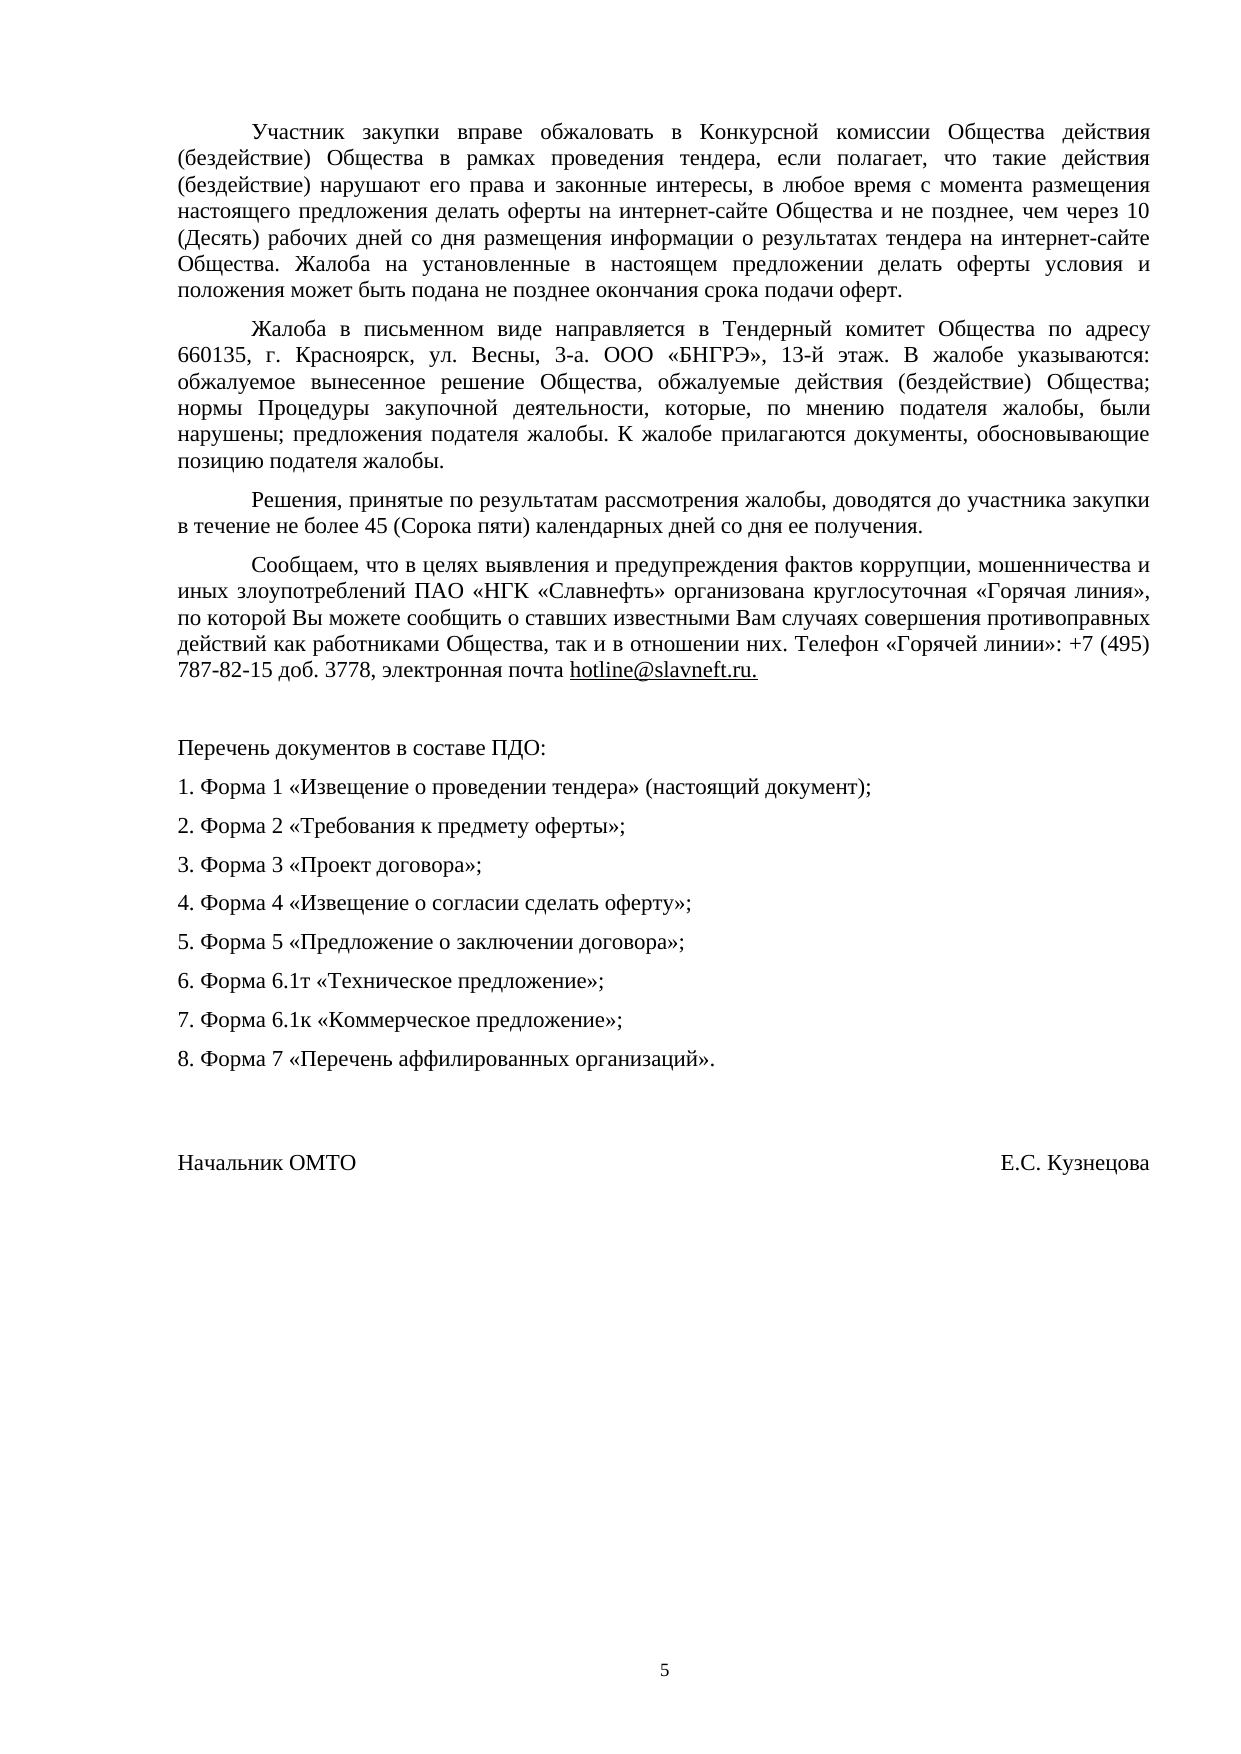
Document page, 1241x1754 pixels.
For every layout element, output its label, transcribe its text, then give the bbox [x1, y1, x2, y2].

text Перечень документов в составе ПДО: [177, 734, 1152, 760]
text Начальник ОМТО Е.С. Кузнецова [177, 1149, 1152, 1175]
text 5. Форма 5 «Предложение о заключении договора»; [177, 928, 1152, 955]
text 2. Форма 2 «Требования к предмету оферты»; [177, 812, 1152, 838]
text Жалоба в письменном виде направляется в Тендерный комитет Общества по адресу 660135, г. Красноярск, ул. Весны, 3-а. ООО «БНГРЭ», 13-й этаж. В жалобе указываются: обжалуемое вынесенное решение Общества, обжалуемые действия (бездействие) Общества; нормы Процедуры закупочной деятельности, которые, по мнению подателя жалобы, были нарушены; предложения подателя жалобы. К жалобе прилагаются документы, обосновывающие позицию подателя жалобы. [177, 315, 1152, 473]
text 7. Форма 6.1к «Коммерческое предложение»; [177, 1006, 1152, 1032]
text Решения, принятые по результатам рассмотрения жалобы, доводятся до участника закупки в течение не более 45 (Сорока пяти) календарных дней со дня ее получения. [177, 486, 1152, 538]
text 6. Форма 6.1т «Техническое предложение»; [177, 967, 1152, 993]
text Участник закупки вправе обжаловать в Конкурсной комиссии Общества действия (бездействие) Общества в рамках проведения тендера, если полагает, что такие действия (бездействие) нарушают его права и законные интересы, в любое время с момента размещения настоящего предложения делать оферты на интернет-сайте Общества и не позднее, чем через 10 (Десять) рабочих дней со дня размещения информации о результатах тендера на интернет-сайте Общества. Жалоба на установленные в настоящем предложении делать оферты условия и положения может быть подана не позднее окончания срока подачи оферт. [177, 118, 1152, 303]
text Сообщаем, что в целях выявления и предупреждения фактов коррупции, мошенничества и иных злоупотреблений ПАО «НГК «Славнефть» организована круглосуточная «Горячая линия», по которой Вы можете сообщить о ставших известными Вам случаях совершения противоправных действий как работниками Общества, так и в отношении них. Телефон «Горячей линии»: +7 (495) 787-82-15 доб. 3778, электронная почта hotline@slavneft.ru. [177, 551, 1152, 683]
text 8. Форма 7 «Перечень аффилированных организаций». [177, 1045, 1152, 1071]
text 1. Форма 1 «Извещение о проведении тендера» (настоящий документ); [177, 773, 1152, 799]
text 3. Форма 3 «Проект договора»; [177, 851, 1152, 877]
text 4. Форма 4 «Извещение о согласии сделать оферту»; [177, 889, 1152, 916]
